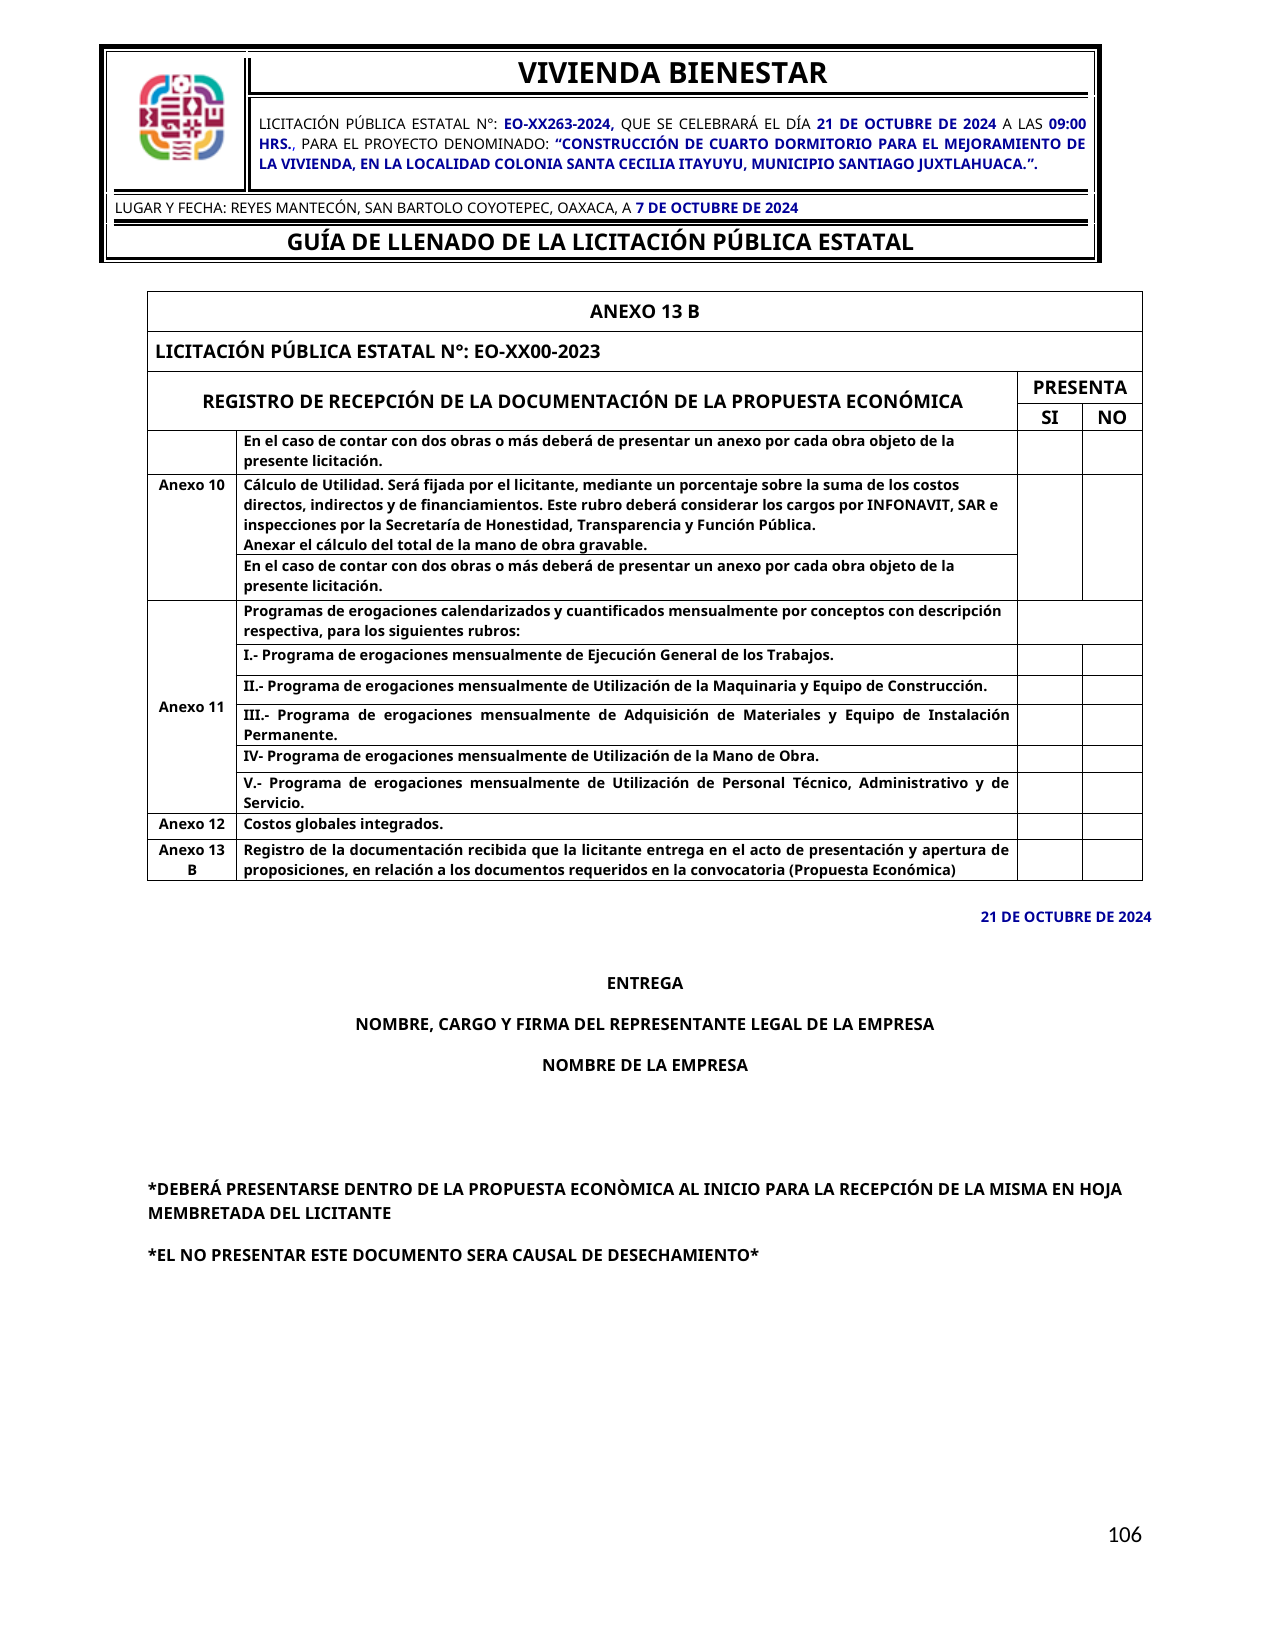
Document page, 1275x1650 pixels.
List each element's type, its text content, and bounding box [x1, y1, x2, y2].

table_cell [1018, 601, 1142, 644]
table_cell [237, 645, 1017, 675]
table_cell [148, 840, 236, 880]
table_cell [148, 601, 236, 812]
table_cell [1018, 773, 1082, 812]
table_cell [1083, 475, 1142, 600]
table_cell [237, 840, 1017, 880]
text *EL NO PRESENTAR ESTE DOCUMENTO SERA CAUSAL DE DESECHAMIENTO* [148, 1243, 1142, 1266]
text NOMBRE DE LA EMPRESA [148, 1054, 1142, 1077]
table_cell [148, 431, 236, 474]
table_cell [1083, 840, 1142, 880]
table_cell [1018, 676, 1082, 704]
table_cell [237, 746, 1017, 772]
text NOMBRE, CARGO Y FIRMA DEL REPRESENTANTE LEGAL DE LA EMPRESA [148, 1013, 1142, 1036]
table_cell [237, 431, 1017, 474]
text 21 DE OCTUBRE DE 2024 [148, 906, 1152, 926]
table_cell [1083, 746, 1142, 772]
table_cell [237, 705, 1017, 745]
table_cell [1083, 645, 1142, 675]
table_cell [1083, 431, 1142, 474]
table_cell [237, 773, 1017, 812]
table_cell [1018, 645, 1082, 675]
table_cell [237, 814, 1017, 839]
picture [128, 66, 235, 166]
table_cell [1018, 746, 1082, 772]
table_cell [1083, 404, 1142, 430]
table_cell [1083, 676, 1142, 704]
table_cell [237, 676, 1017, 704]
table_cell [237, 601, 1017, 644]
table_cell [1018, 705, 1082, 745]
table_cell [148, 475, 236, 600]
text ENTREGA [148, 972, 1142, 994]
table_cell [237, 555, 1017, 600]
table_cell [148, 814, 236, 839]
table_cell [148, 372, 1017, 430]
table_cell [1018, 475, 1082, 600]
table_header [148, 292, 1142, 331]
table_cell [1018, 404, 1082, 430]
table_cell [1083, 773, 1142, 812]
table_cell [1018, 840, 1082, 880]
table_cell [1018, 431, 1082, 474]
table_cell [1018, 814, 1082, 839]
text *DEBERÁ PRESENTARSE DENTRO DE LA PROPUESTA ECONÒMICA AL INICIO PARA LA RECEPCIÓN DE LA MISMA EN HOJA MEMBRETADA DEL LICITANTE [148, 1177, 1142, 1225]
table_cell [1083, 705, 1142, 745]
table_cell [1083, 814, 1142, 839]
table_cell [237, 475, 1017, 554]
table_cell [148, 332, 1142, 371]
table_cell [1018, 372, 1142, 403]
